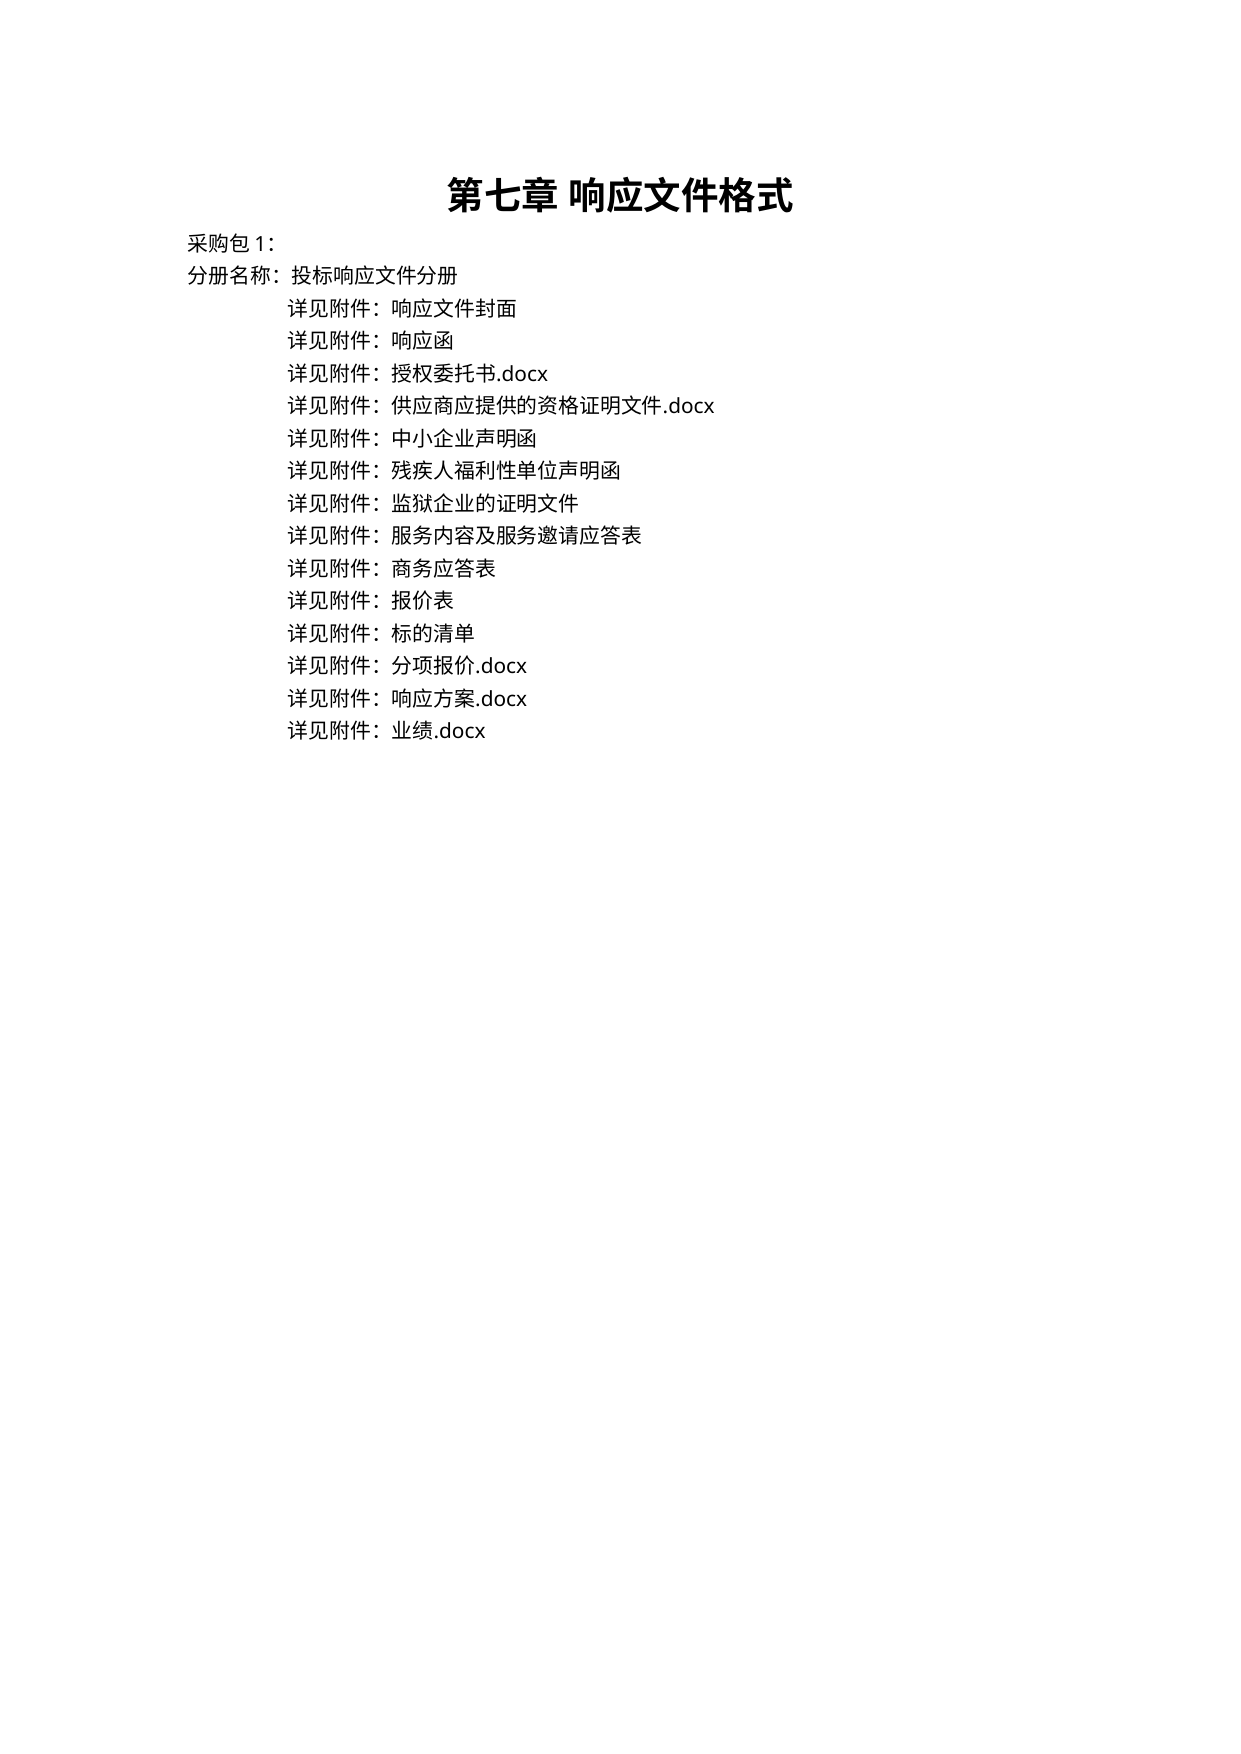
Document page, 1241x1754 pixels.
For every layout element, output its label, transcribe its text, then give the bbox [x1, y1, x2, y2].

text 详见附件：分项报价.docx [187, 649, 1053, 682]
text 详见附件：监狱企业的证明文件 [187, 487, 1053, 519]
text 详见附件：标的清单 [187, 617, 1053, 649]
text 采购包1： [187, 227, 1053, 259]
text 详见附件：响应函 [187, 324, 1053, 357]
text 详见附件：残疾人福利性单位声明函 [187, 454, 1053, 487]
text 详见附件：服务内容及服务邀请应答表 [187, 519, 1053, 552]
text 详见附件：响应文件封面 [187, 292, 1053, 324]
text 第七章 响应文件格式 [187, 162, 1053, 227]
text 详见附件：响应方案.docx [187, 682, 1053, 714]
text 详见附件：授权委托书.docx [187, 357, 1053, 389]
text 详见附件：业绩.docx [187, 714, 1053, 747]
text 详见附件：中小企业声明函 [187, 422, 1053, 454]
text 分册名称：投标响应文件分册 [187, 259, 1053, 292]
text 详见附件：供应商应提供的资格证明文件.docx [187, 389, 1053, 422]
text 详见附件：商务应答表 [187, 552, 1053, 584]
text 详见附件：报价表 [187, 584, 1053, 617]
